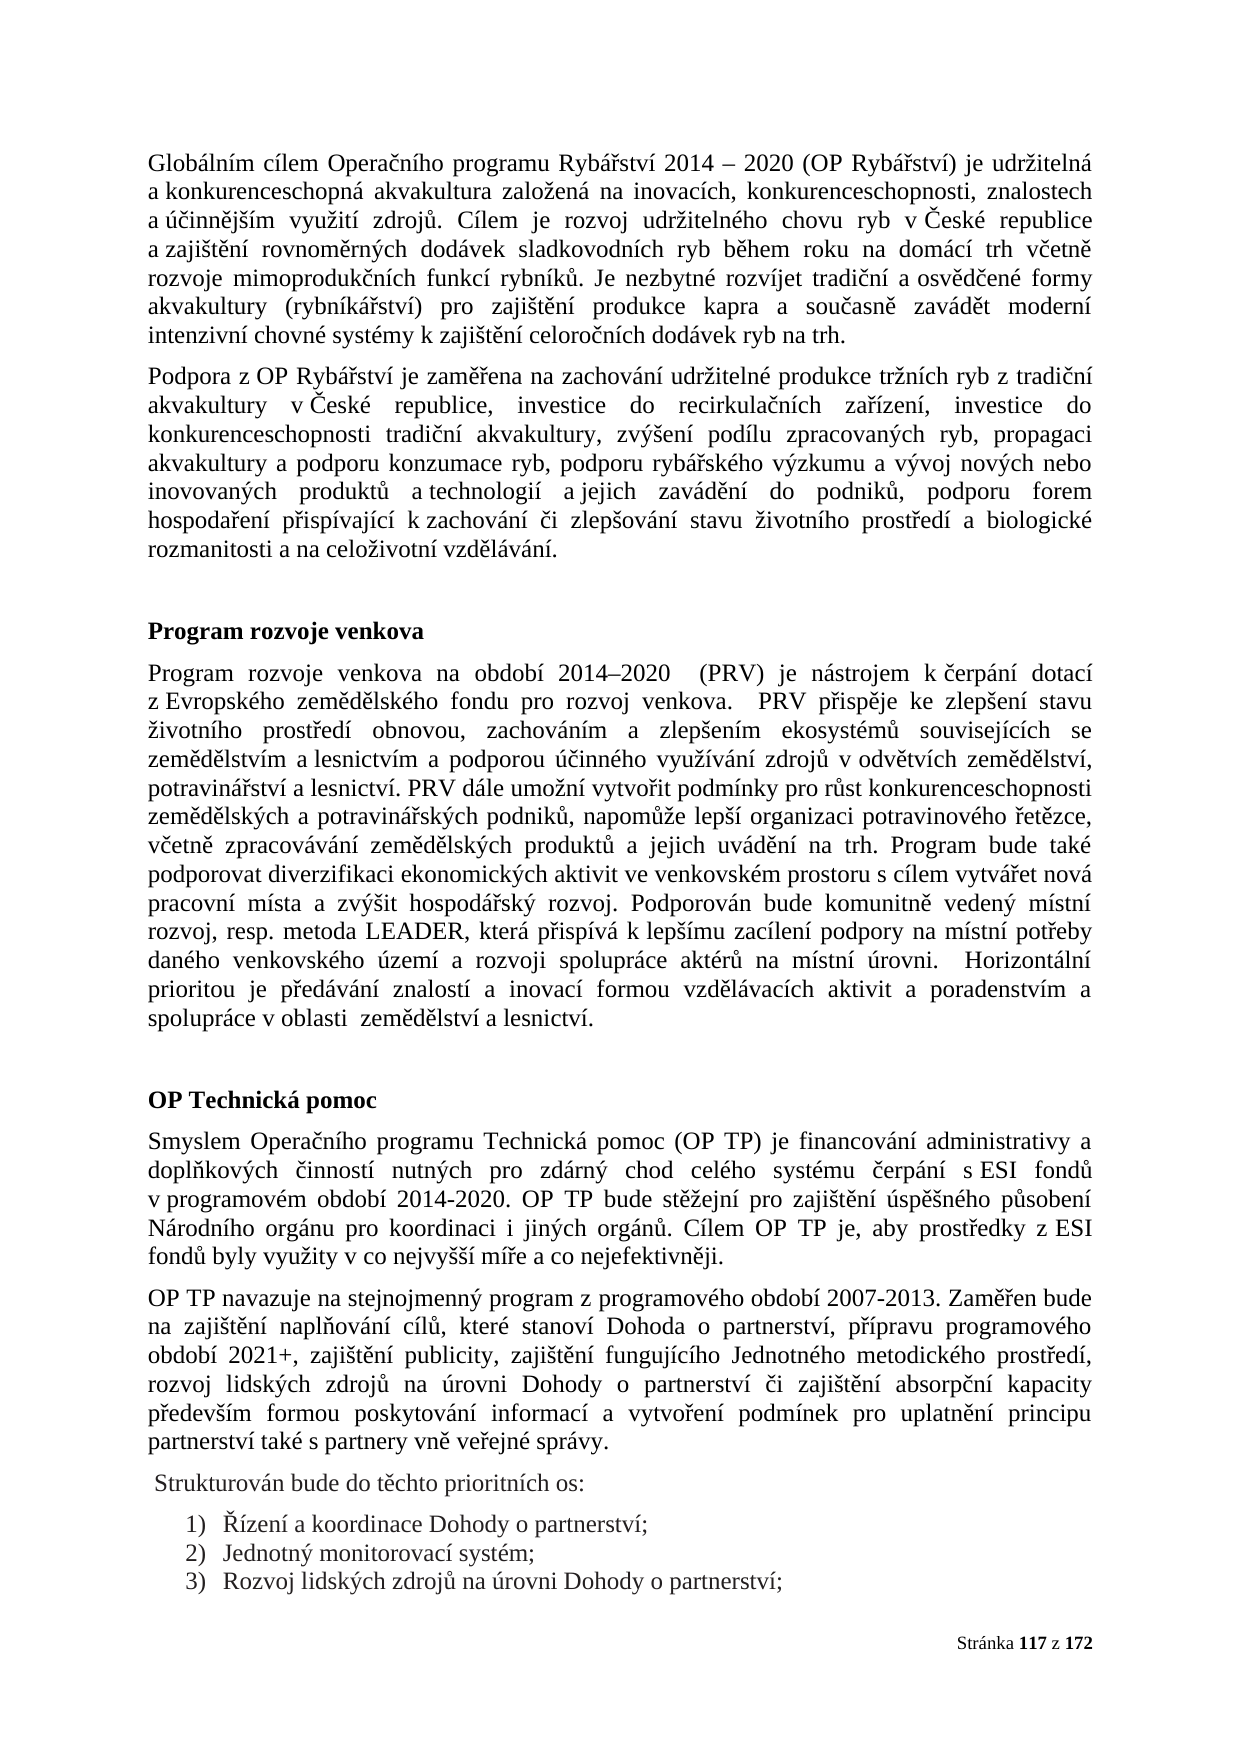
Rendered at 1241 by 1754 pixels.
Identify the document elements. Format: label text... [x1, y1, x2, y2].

text Program rozvoje venkova na období 2014–2020 (PRV) je nástrojem k čerpání dotací z Evropského zemědělského fondu pro rozvoj venkova. PRV přispěje ke zlepšení stavu životního prostředí obnovou, zachováním a zlepšením ekosystémů souvisejících se zemědělstvím a lesnictvím a podporou účinného využívání zdrojů v odvětvích zemědělství, potravinářství a lesnictví. PRV dále umožní vytvořit podmínky pro růst konkurenceschopnosti zemědělských a potravinářských podniků, napomůže lepší organizaci potravinového řetězce, včetně zpracovávání zemědělských produktů a jejich uvádění na trh. Program bude také podporovat diverzifikaci ekonomických aktivit ve venkovském prostoru s cílem vytvářet nová pracovní místa a zvýšit hospodářský rozvoj. Podporován bude komunitně vedený místní rozvoj, resp. metoda LEADER, která přispívá k lepšímu zacílení podpory na místní potřeby daného venkovského území a rozvoji spolupráce aktérů na místní úrovni. Horizontální prioritou je předávání znalostí a inovací formou vzdělávacích aktivit a poradenstvím a spolupráce v oblasti zemědělství a lesnictví. [148, 658, 1092, 1031]
list Rozvoj lidských zdrojů na úrovni Dohody o partnerství; [185, 1566, 1092, 1595]
text Smyslem Operačního programu Technická pomoc (OP TP) je financování administrativy a doplňkových činností nutných pro zdárný chod celého systému čerpání s ESI fondů v programovém období 2014-2020. OP TP bude stěžejní pro zajištění úspěšného působení Národního orgánu pro koordinaci i jiných orgánů. Cílem OP TP je, aby prostředky z ESI fondů byly využity v co nejvyšší míře a co nejefektivněji. [148, 1126, 1092, 1270]
text Program rozvoje venkova [148, 616, 1092, 645]
text Globálním cílem Operačního programu Rybářství 2014 – 2020 (OP Rybářství) je udržitelná a konkurenceschopná akvakultura založená na inovacích, konkurenceschopnosti, znalostech a účinnějším využití zdrojů. Cílem je rozvoj udržitelného chovu ryb v České republice a zajištění rovnoměrných dodávek sladkovodních ryb během roku na domácí trh včetně rozvoje mimoprodukčních funkcí rybníků. Je nezbytné rozvíjet tradiční a osvědčené formy akvakultury (rybníkářství) pro zajištění produkce kapra a současně zavádět moderní intenzivní chovné systémy k zajištění celoročních dodávek ryb na trh. [148, 148, 1092, 349]
list Jednotný monitorovací systém; [185, 1538, 1092, 1566]
text Podpora z OP Rybářství je zaměřena na zachování udržitelné produkce tržních ryb z tradiční akvakultury v České republice, investice do recirkulačních zařízení, investice do konkurenceschopnosti tradiční akvakultury, zvýšení podílu zpracovaných ryb, propagaci akvakultury a podporu konzumace ryb, podporu rybářského výzkumu a vývoj nových nebo inovovaných produktů a technologií a jejich zavádění do podniků, podporu forem hospodaření přispívající k zachování či zlepšování stavu životního prostředí a biologické rozmanitosti a na celoživotní vzdělávání. [148, 361, 1092, 563]
text Strukturován bude do těchto prioritních os: [148, 1468, 1092, 1496]
text OP TP navazuje na stejnojmenný program z programového období 2007-2013. Zaměřen bude na zajištění naplňování cílů, které stanoví Dohoda o partnerství, přípravu programového období 2021+, zajištění publicity, zajištění fungujícího Jednotného metodického prostředí, rozvoj lidských zdrojů na úrovni Dohody o partnerství či zajištění absorpční kapacity především formou poskytování informací a vytvoření podmínek pro uplatnění principu partnerství také s partnery vně veřejné správy. [148, 1283, 1092, 1455]
text OP Technická pomoc [148, 1085, 1092, 1114]
list Řízení a koordinace Dohody o partnerství; [185, 1509, 1092, 1538]
